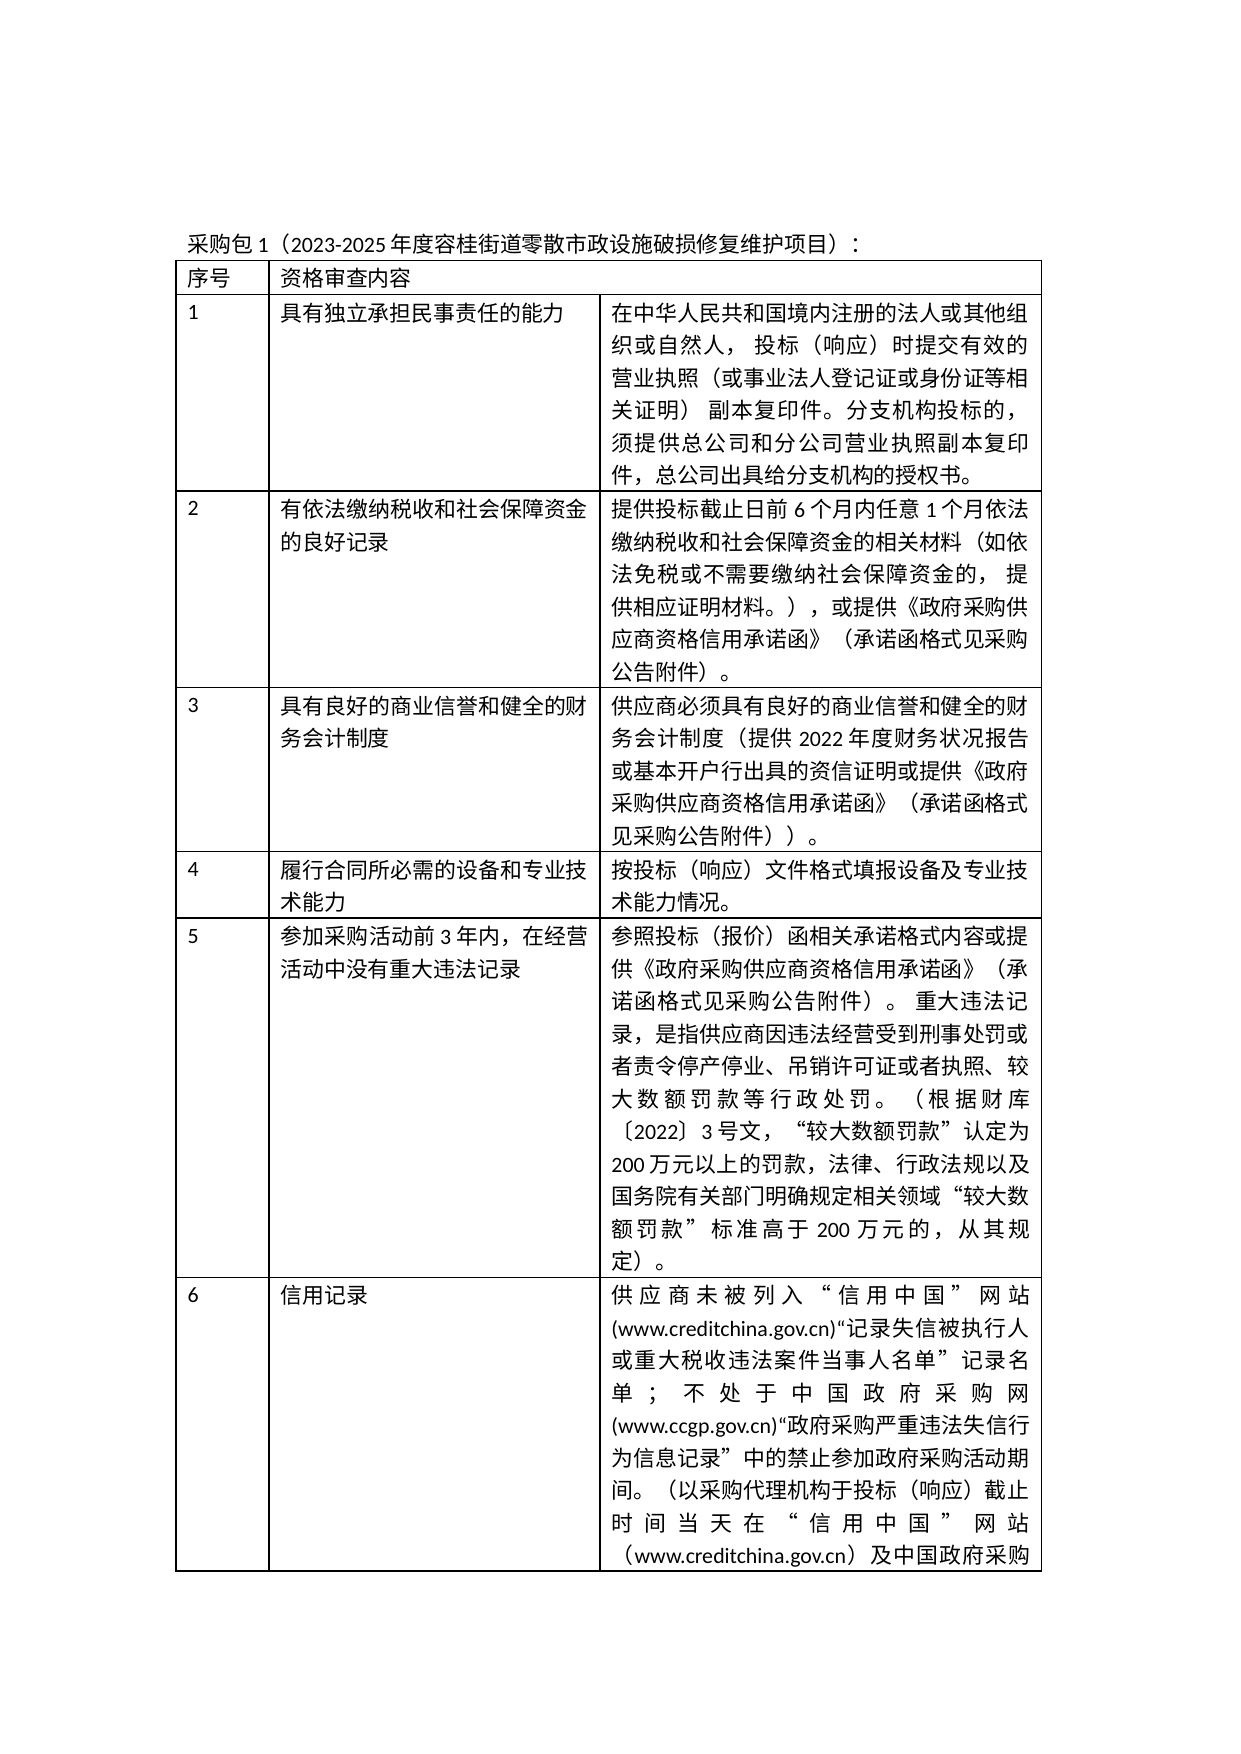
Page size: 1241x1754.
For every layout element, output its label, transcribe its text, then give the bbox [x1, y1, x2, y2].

table_cell 提供投标截止日前6个月内任意1个月依法缴纳税收和社会保障资金的相关材料（如依法免税或不需要缴纳社会保障资金的， 提供相应证明材料。），或提供《政府采购供应商资格信用承诺函》（承诺函格式见采购公告附件）。 [601, 492, 1041, 687]
table_cell 3 [177, 688, 268, 851]
table_cell 6 [177, 1278, 268, 1570]
table_cell 2 [177, 492, 268, 687]
table_cell 在中华人民共和国境内注册的法人或其他组织或自然人， 投标（响应）时提交有效的营业执照（或事业法人登记证或身份证等相关证明） 副本复印件。分支机构投标的，须提供总公司和分公司营业执照副本复印件，总公司出具给分支机构的授权书。 [601, 295, 1041, 490]
table_cell 1 [177, 295, 268, 490]
table_cell 按投标（响应）文件格式填报设备及专业技术能力情况。 [601, 852, 1041, 917]
table_cell 4 [177, 852, 268, 917]
table_cell 有依法缴纳税收和社会保障资金的良好记录 [270, 492, 599, 687]
table_cell 信用记录 [270, 1278, 599, 1570]
table_cell 参加采购活动前3年内，在经营活动中没有重大违法记录 [270, 919, 599, 1276]
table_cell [601, 1278, 1041, 1570]
table_cell 具有独立承担民事责任的能力 [270, 295, 599, 490]
table_cell 供应商必须具有良好的商业信誉和健全的财务会计制度（提供2022年度财务状况报告或基本开户行出具的资信证明或提供《政府采购供应商资格信用承诺函》（承诺函格式见采购公告附件））。 [601, 688, 1041, 851]
table_cell 履行合同所必需的设备和专业技术能力 [270, 852, 599, 917]
table_header 资格审查内容 [270, 261, 1041, 293]
table_header 序号 [177, 261, 268, 293]
table_cell 具有良好的商业信誉和健全的财务会计制度 [270, 688, 599, 851]
table_cell 参照投标（报价）函相关承诺格式内容或提供《政府采购供应商资格信用承诺函》（承诺函格式见采购公告附件）。 重大违法记录，是指供应商因违法经营受到刑事处罚或者责令停产停业、吊销许可证或者执照、较大数额罚款等行政处罚。（根据财库〔2022〕3号文，“较大数额罚款”认定为200万元以上的罚款，法律、行政法规以及国务院有关部门明确规定相关领域“较大数额罚款”标准高于200万元的，从其规定）。 [601, 919, 1041, 1276]
table_cell 5 [177, 919, 268, 1276]
text 采购包1（2023-2025年度容桂街道零散市政设施破损修复维护项目）： [187, 227, 1053, 259]
